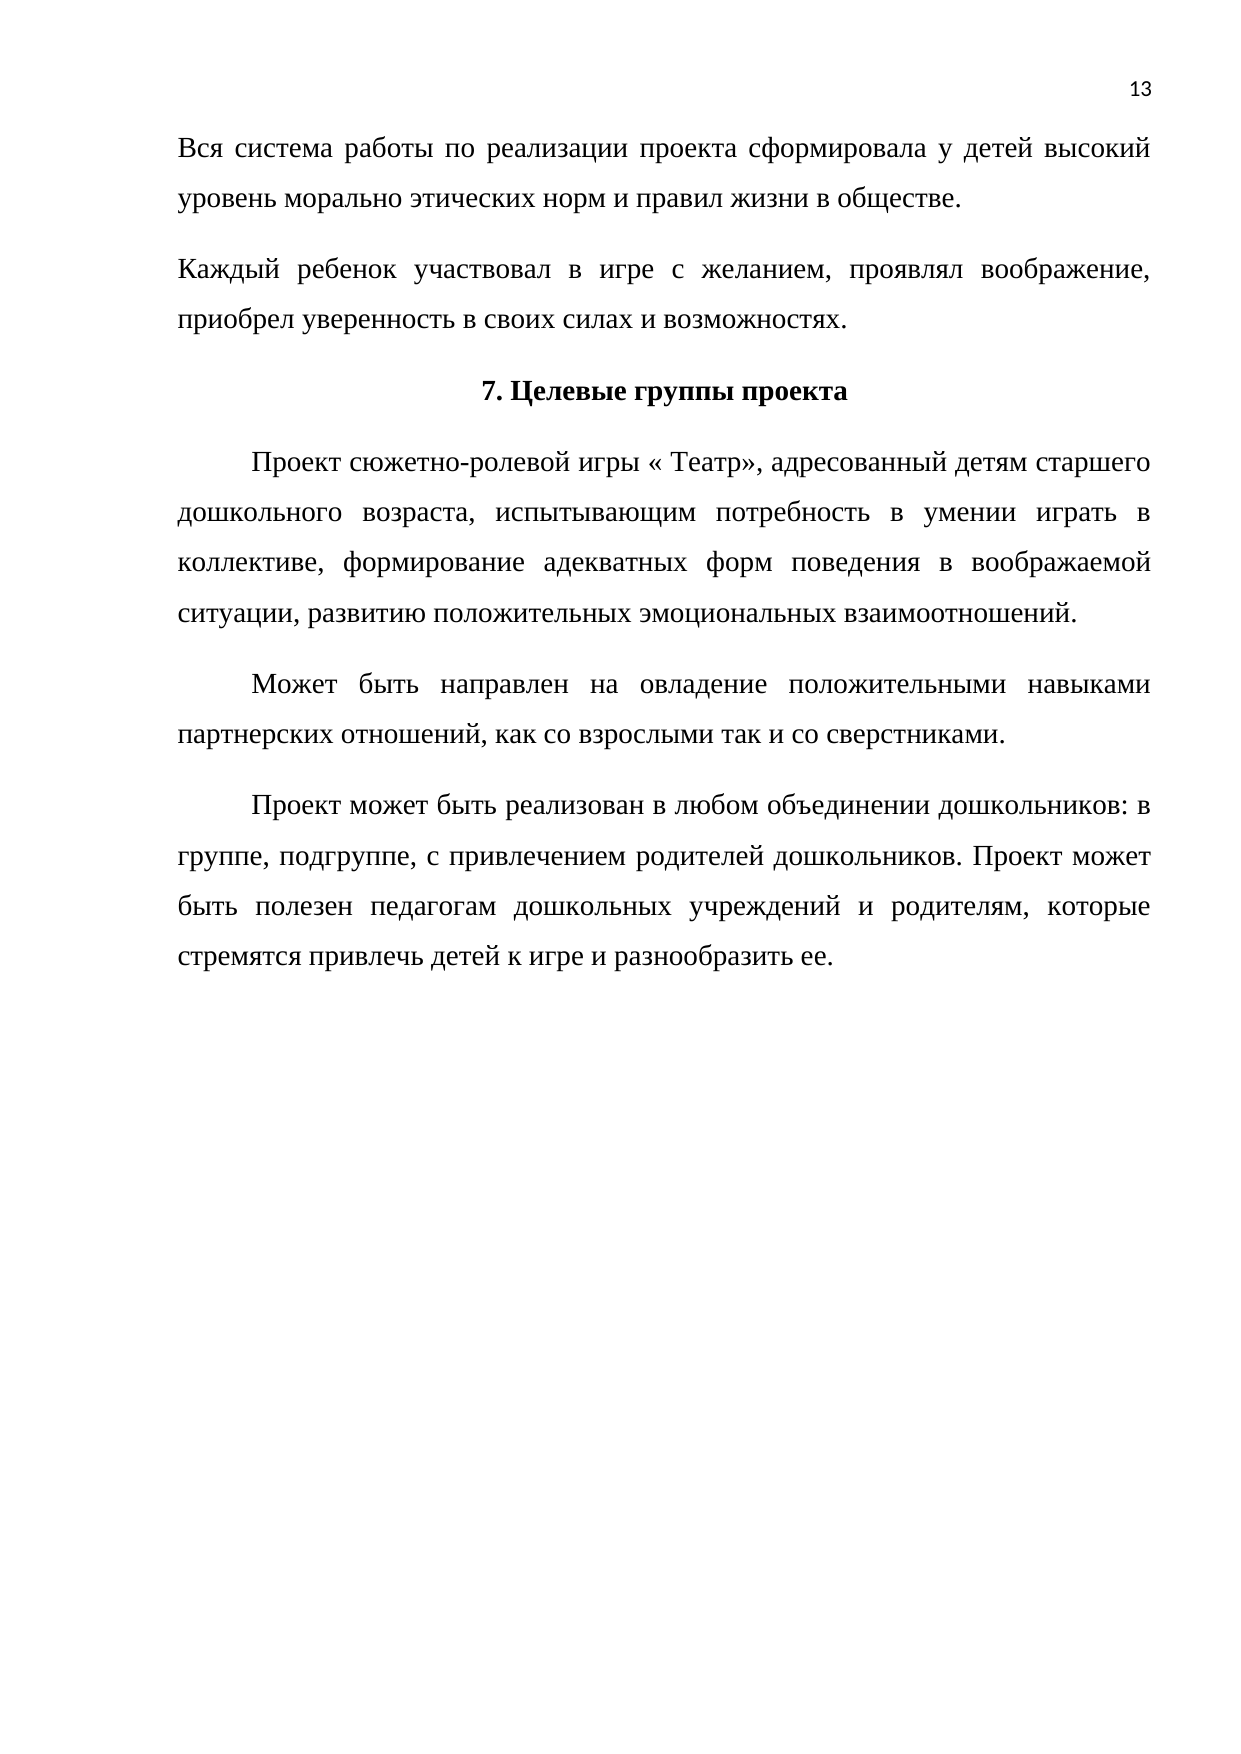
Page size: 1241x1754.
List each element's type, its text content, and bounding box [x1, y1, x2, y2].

text Вся система работы по реализации проекта сформировала у детей высокий уровень морально этических норм и правил жизни в обществе. [177, 130, 1152, 214]
text Проект может быть реализован в любом объединении дошкольников: в группе, подгруппе, с привлечением родителей дошкольников. Проект может быть полезен педагогам дошкольных учреждений и родителям, которые стремятся привлечь детей к игре и разнообразить ее. [177, 787, 1152, 972]
text Каждый ребенок участвовал в игре с желанием, проявлял воображение, приобрел уверенность в своих силах и возможностях. [177, 251, 1152, 335]
text 7. Целевые группы проекта [177, 373, 1152, 406]
text Может быть направлен на овладение положительными навыками партнерских отношений, как со взрослыми так и со сверстниками. [177, 666, 1152, 750]
text Проект сюжетно-ролевой игры « Театр», адресованный детям старшего дошкольного возраста, испытывающим потребность в умении играть в коллективе, формирование адекватных форм поведения в воображаемой ситуации, развитию положительных эмоциональных взаимоотношений. [177, 444, 1152, 628]
